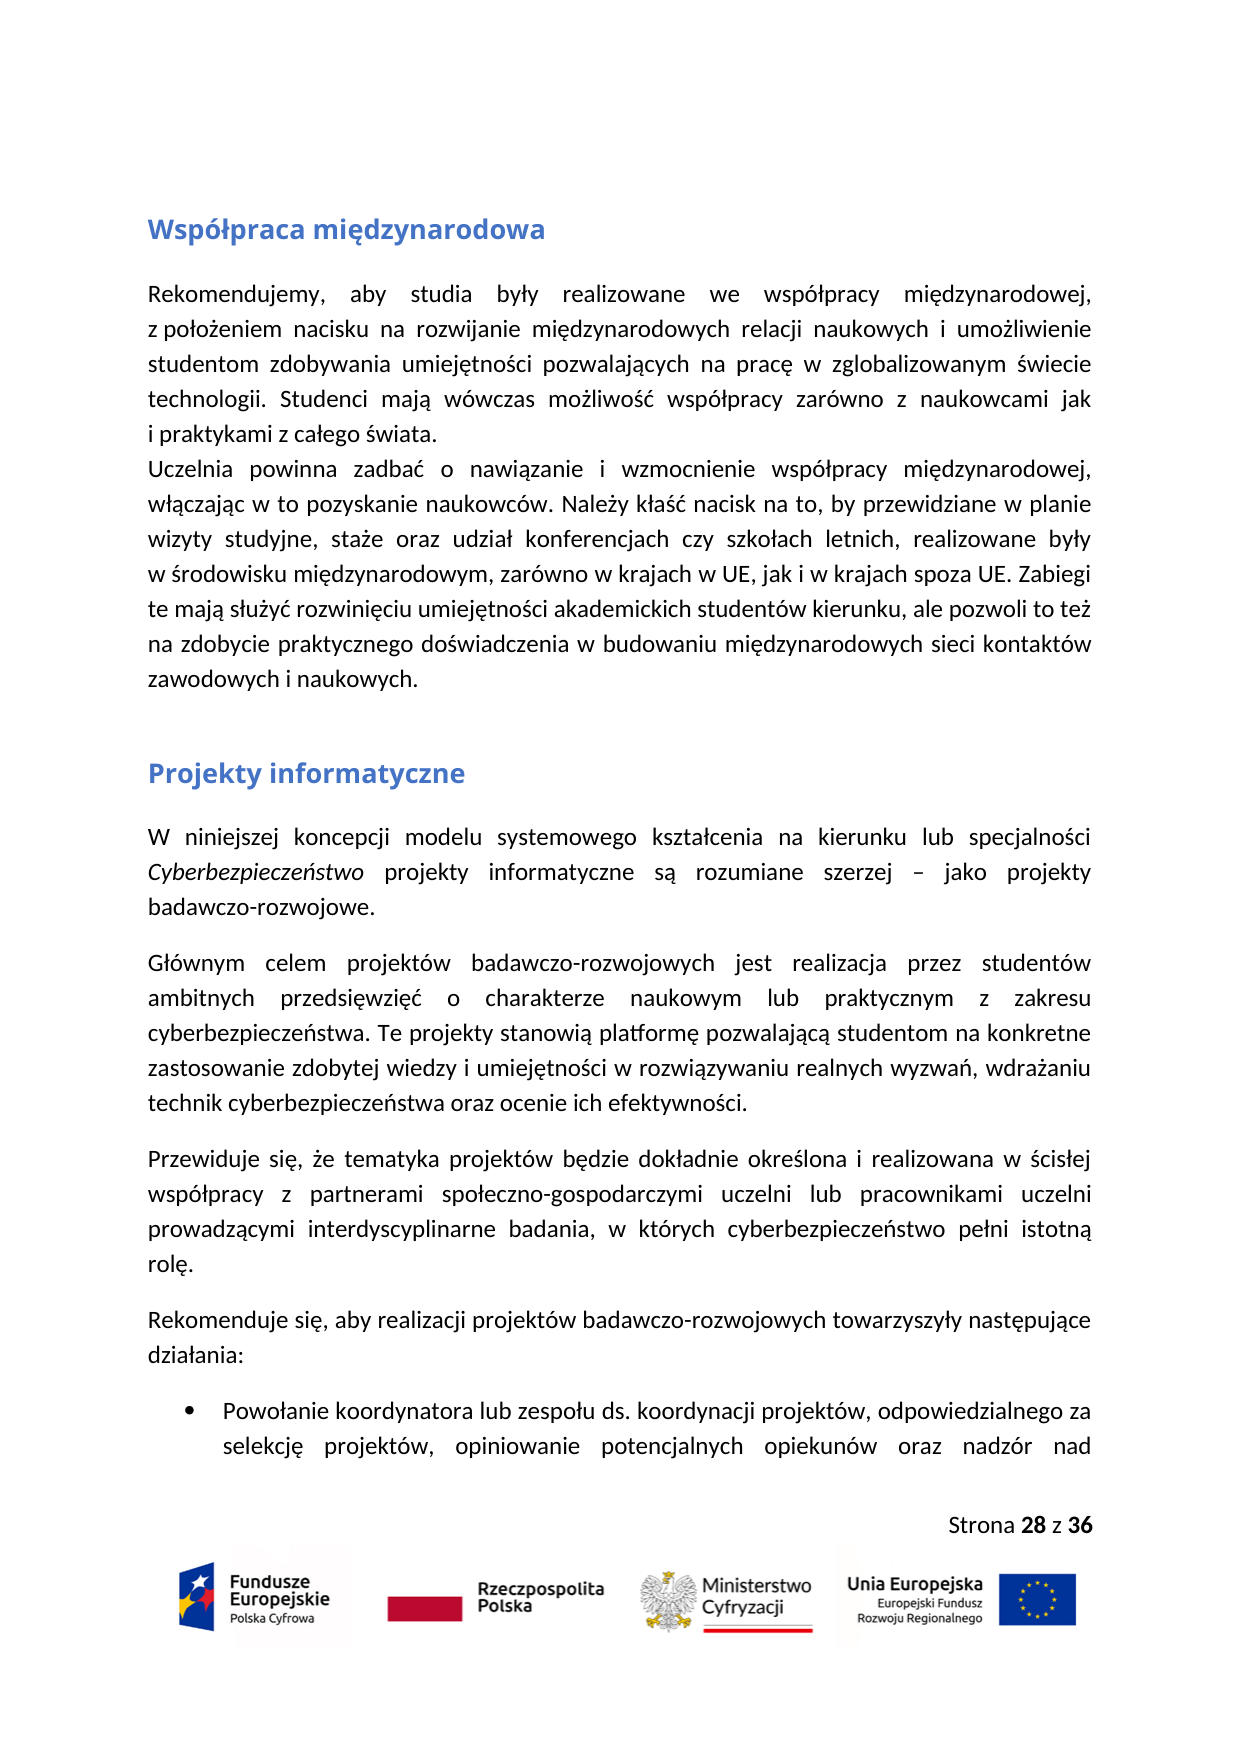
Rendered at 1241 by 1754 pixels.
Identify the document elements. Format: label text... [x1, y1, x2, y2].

text W niniejszej koncepcji modelu systemowego kształcenia na kierunku lub specjalności Cyberbezpieczeństwo projekty informatyczne są rozumiane szerzej – jako projekty badawczo-rozwojowe. [148, 821, 1093, 922]
text Uczelnia powinna zadbać o nawiązanie i wzmocnienie współpracy międzynarodowej, włączając w to pozyskanie naukowców. Należy kłaść nacisk na to, by przewidziane w planie wizyty studyjne, staże oraz udział konferencjach czy szkołach letnich, realizowane były w środowisku międzynarodowym, zarówno w krajach w UE, jak i w krajach spoza UE. Zabiegi te mają służyć rozwinięciu umiejętności akademickich studentów kierunku, ale pozwoli to też na zdobycie praktycznego doświadczenia w budowaniu międzynarodowych sieci kontaktów zawodowych i naukowych. [148, 453, 1093, 694]
text Rekomenduje się, aby realizacji projektów badawczo-rozwojowych towarzyszyły następujące działania: [148, 1304, 1093, 1369]
subtitle Projekty informatyczne [148, 754, 1093, 791]
picture [147, 1539, 1093, 1650]
text Przewiduje się, że tematyka projektów będzie dokładnie określona i realizowana w ścisłej współpracy z partnerami społeczno-gospodarczymi uczelni lub pracownikami uczelni prowadzącymi interdyscyplinarne badania, w których cyberbezpieczeństwo pełni istotną rolę. [148, 1143, 1093, 1279]
text Głównym celem projektów badawczo-rozwojowych jest realizacja przez studentów ambitnych przedsięwzięć o charakterze naukowym lub praktycznym z zakresu cyberbezpieczeństwa. Te projekty stanowią platformę pozwalającą studentom na konkretne zastosowanie zdobytej wiedzy i umiejętności w rozwiązywaniu realnych wyzwań, wdrażaniu technik cyberbezpieczeństwa oraz ocenie ich efektywności. [148, 947, 1093, 1118]
text Rekomendujemy, aby studia były realizowane we współpracy międzynarodowej, z położeniem nacisku na rozwijanie międzynarodowych relacji naukowych i umożliwienie studentom zdobywania umiejętności pozwalających na pracę w zglobalizowanym świecie technologii. Studenci mają wówczas możliwość współpracy zarówno z naukowcami jak i praktykami z całego świata. [148, 278, 1093, 449]
subtitle Współpraca międzynarodowa [148, 211, 1093, 248]
